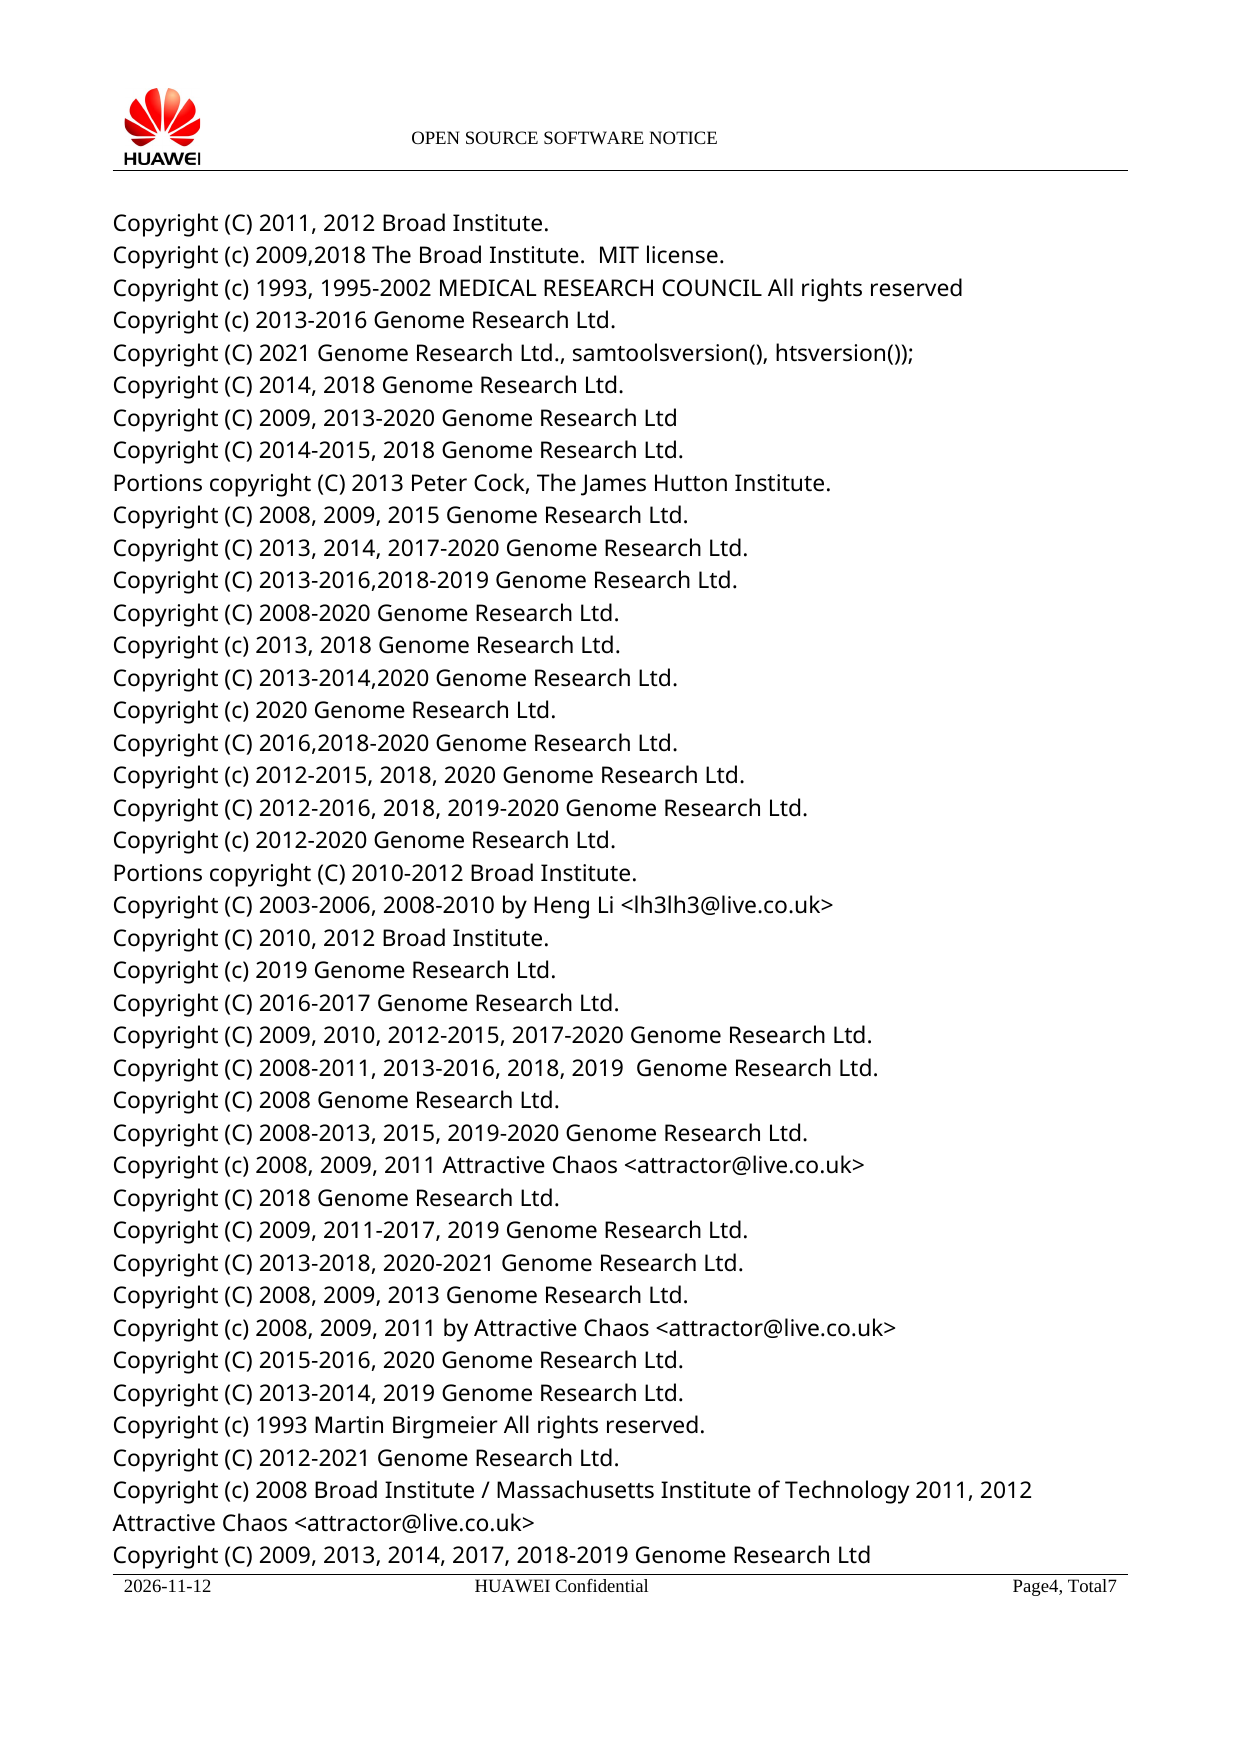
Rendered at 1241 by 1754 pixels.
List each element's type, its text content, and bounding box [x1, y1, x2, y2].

picture [124, 88, 201, 165]
